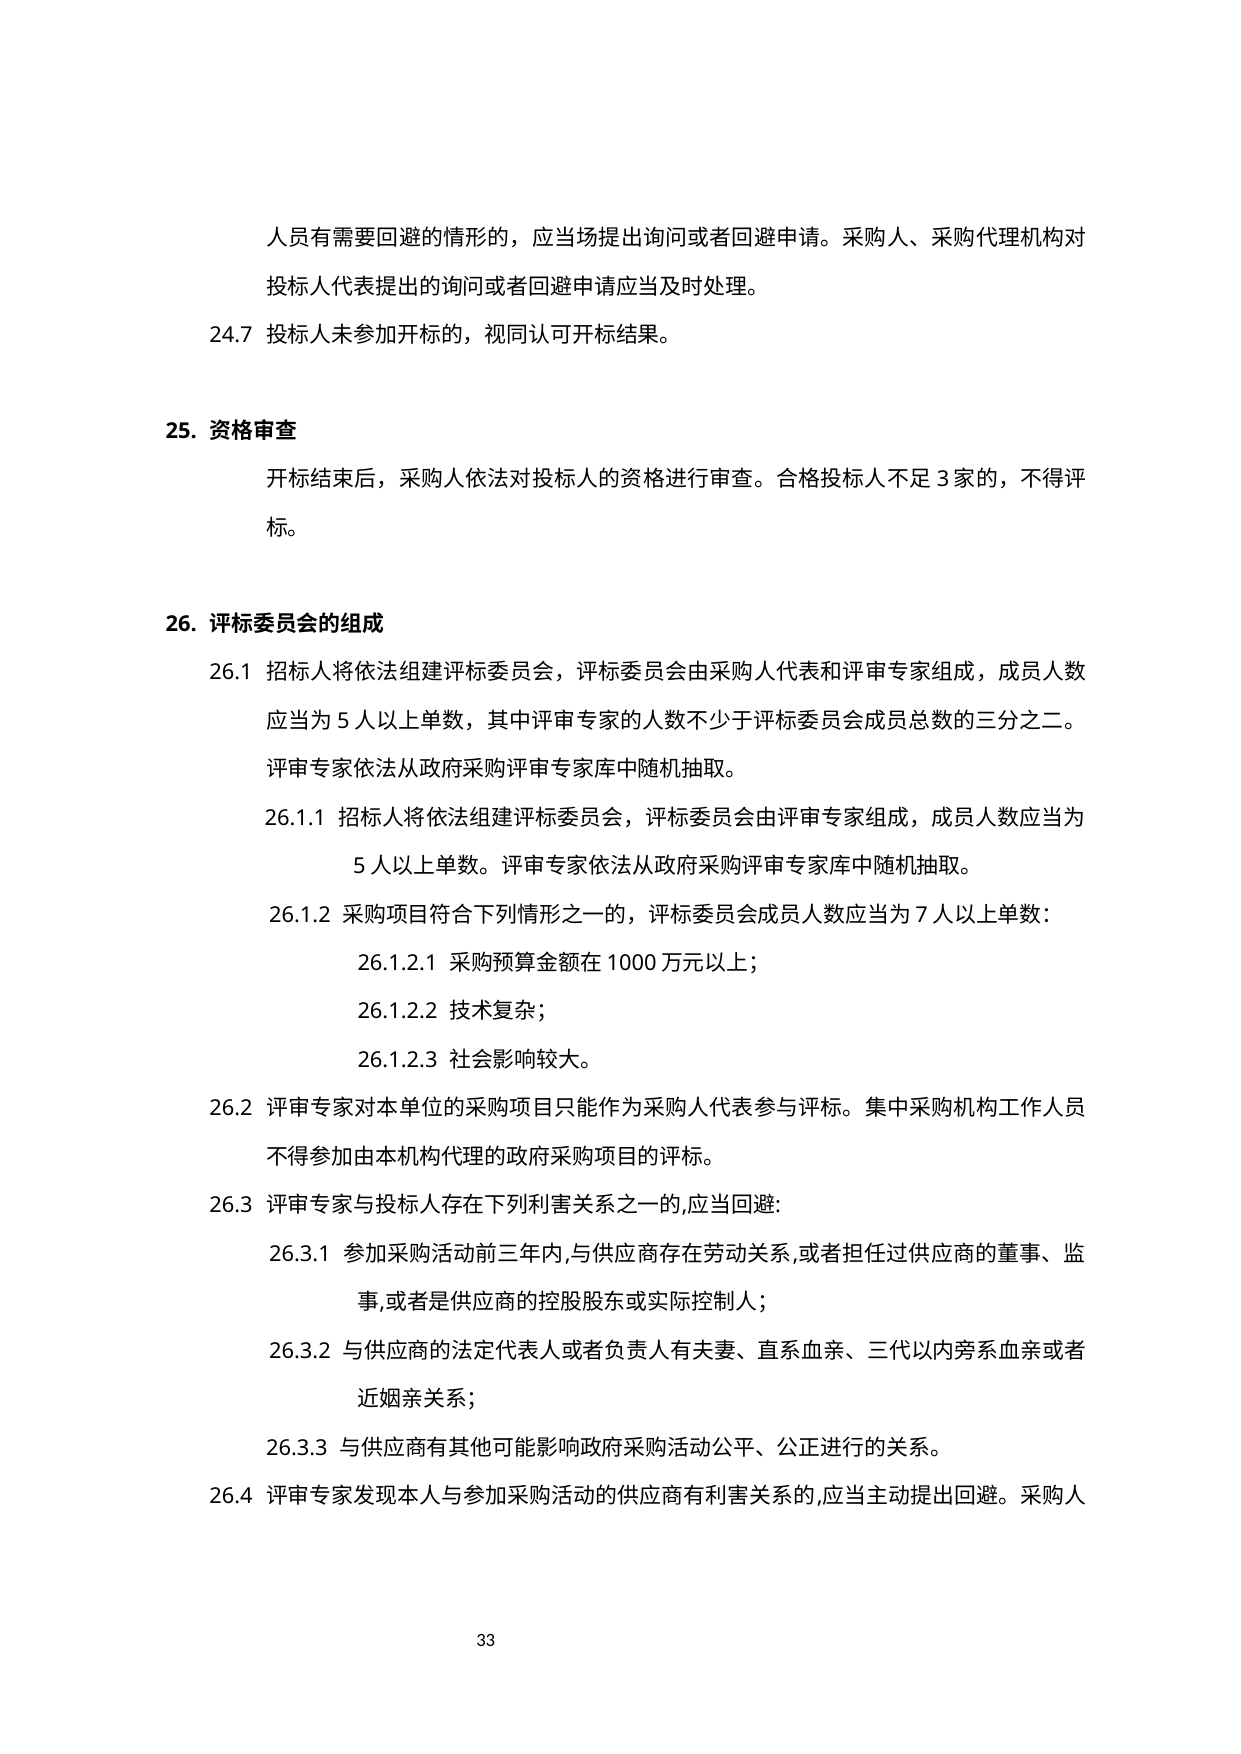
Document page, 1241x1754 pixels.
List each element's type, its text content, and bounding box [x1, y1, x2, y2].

text 26.3.1 参加采购活动前三年内,与供应商存在劳动关系,或者担任过供应商的董事、监事,或者是供应商的控股股东或实际控制人； [269, 1235, 1087, 1316]
text 26.3.2 与供应商的法定代表人或者负责人有夫妻、直系血亲、三代以内旁系血亲或者近姻亲关系； [269, 1332, 1087, 1413]
text 26.3.3 与供应商有其他可能影响政府采购活动公平、公正进行的关系。 [266, 1429, 1087, 1462]
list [209, 1478, 1087, 1510]
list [209, 219, 1087, 301]
list 投标人未参加开标的，视同认可开标结果。 [209, 317, 1087, 349]
text 26.1.1 招标人将依法组建评标委员会，评标委员会由评审专家组成，成员人数应当为5人以上单数。评审专家依法从政府采购评审专家库中随机抽取。 [264, 799, 1087, 881]
list 评审专家对本单位的采购项目只能作为采购人代表参与评标。集中采购机构工作人员不得参加由本机构代理的政府采购项目的评标。 [209, 1090, 1087, 1171]
text 26.1.2.2 技术复杂； [266, 993, 1087, 1026]
list 招标人将依法组建评标委员会，评标委员会由采购人代表和评审专家组成，成员人数应当为5人以上单数，其中评审专家的人数不少于评标委员会成员总数的三分之二。评审专家依法从政府采购评审专家库中随机抽取。 [209, 653, 1087, 783]
list 评标委员会的组成 [165, 605, 1087, 638]
list 资格审查 [165, 412, 1087, 445]
text 26.1.2.1 采购预算金额在1000万元以上； [266, 945, 1087, 977]
list 评审专家与投标人存在下列利害关系之一的,应当回避: [209, 1187, 1087, 1219]
text 26.1.2 采购项目符合下列情形之一的，评标委员会成员人数应当为7人以上单数： [269, 896, 1087, 929]
text 开标结束后，采购人依法对投标人的资格进行审查。合格投标人不足3家的，不得评标。 [266, 461, 1087, 542]
text 26.1.2.3 社会影响较大。 [266, 1041, 1087, 1074]
